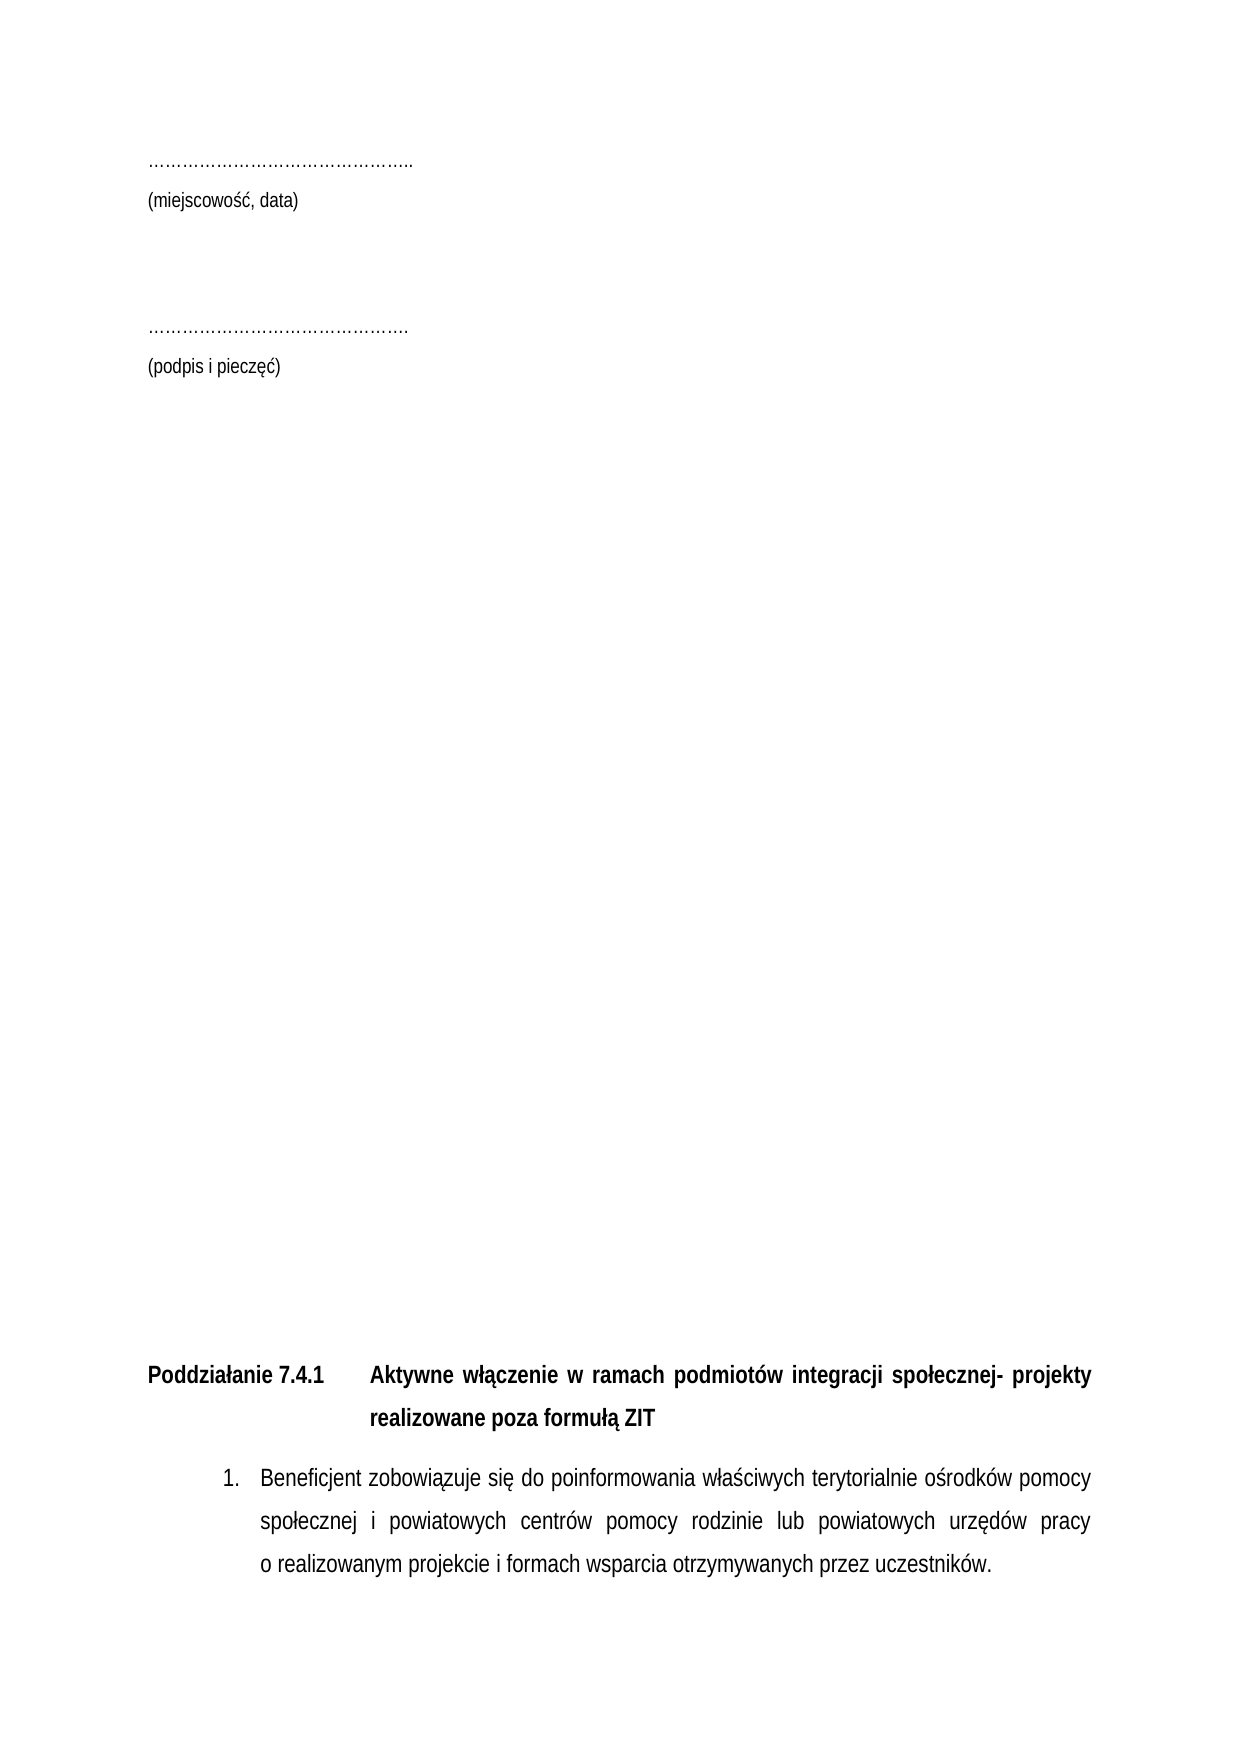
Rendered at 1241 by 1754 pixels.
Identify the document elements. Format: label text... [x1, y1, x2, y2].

text ……………………………………….. [148, 148, 1093, 172]
list Beneficjent zobowiązuje się do poinformowania właściwych terytorialnie ośrodków pomocy społecznej i powiatowych centrów pomocy rodzinie lub powiatowych urzędów pracy o realizowanym projekcie i formach wsparcia otrzymywanych przez uczestników. [223, 1463, 1093, 1577]
text (miejscowość, data) [148, 188, 1093, 212]
text (podpis i pieczęć) [148, 354, 1093, 378]
text ………………………………………. [148, 314, 1093, 338]
text Poddziałanie 7.4.1 Aktywne włączenie w ramach podmiotów integracji społecznej- projekty realizowane poza formułą ZIT [148, 1360, 1093, 1432]
